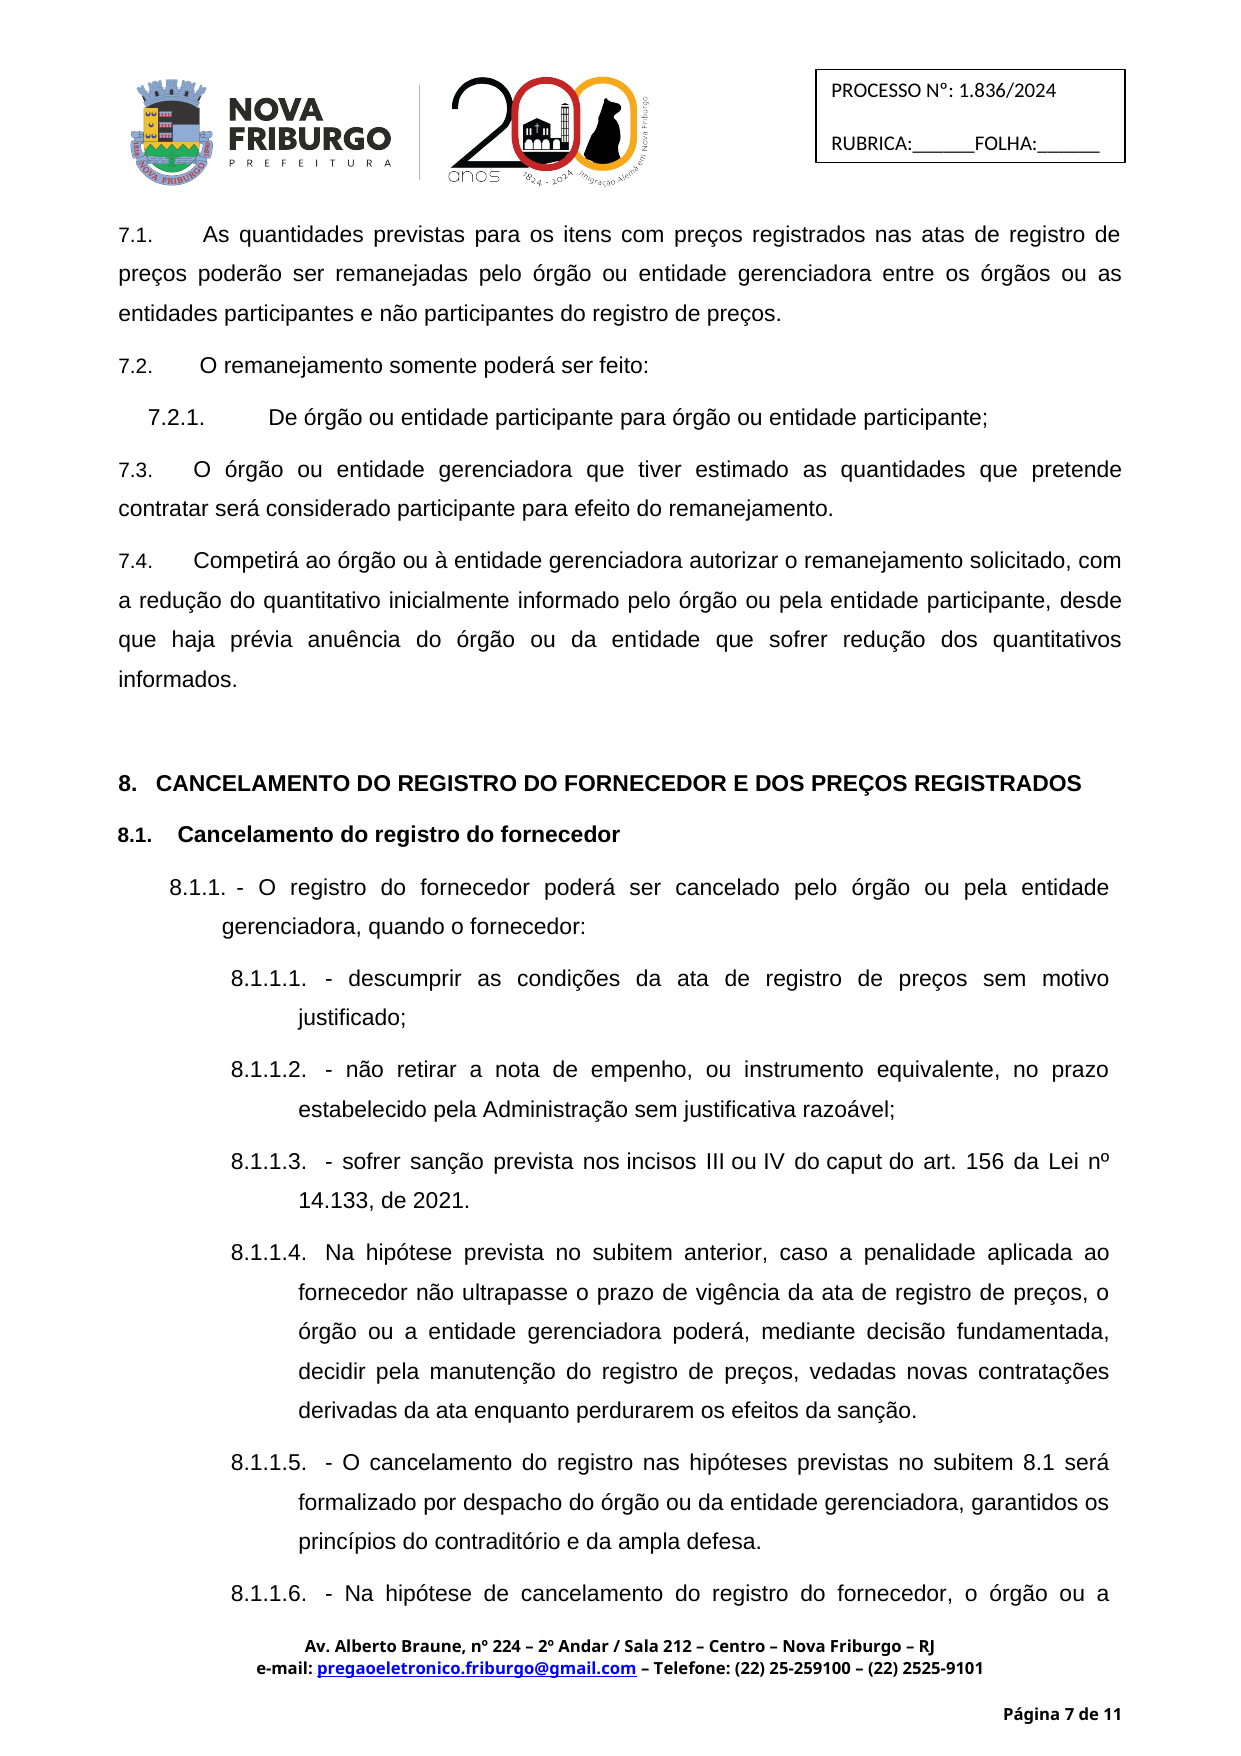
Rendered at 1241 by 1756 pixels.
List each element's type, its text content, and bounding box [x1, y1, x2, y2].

list Competirá ao órgão ou à entidade gerenciadora autorizar o remanejamento solicitado, com a redução do quantitativo inicialmente informado pelo órgão ou pela entidade participante, desde que haja prévia anuência do órgão ou da entidade que sofrer redução dos quantitativos informados. [118, 547, 1122, 692]
list As quantidades previstas para os itens com preços registrados nas atas de registro de preços poderão ser remanejadas pelo órgão ou entidade gerenciadora entre os órgãos ou as entidades participantes e não participantes do registro de preços. [118, 221, 1122, 326]
list - O registro do fornecedor poderá ser cancelado pelo órgão ou pela entidade gerenciadora, quando o fornecedor: [169, 873, 1110, 939]
list CANCELAMENTO DO REGISTRO DO FORNECEDOR E DOS PREÇOS REGISTRADOS [118, 769, 1110, 796]
list - O cancelamento do registro nas hipóteses previstas no subitem 8.1 será formalizado por despacho do órgão ou da entidade gerenciadora, garantidos os princípios do contraditório e da ampla defesa. [231, 1449, 1110, 1554]
list De órgão ou entidade participante para órgão ou entidade participante; [148, 404, 1122, 430]
list O remanejamento somente poderá ser feito: [118, 352, 1122, 378]
list Na hipótese prevista no subitem anterior, caso a penalidade aplicada ao fornecedor não ultrapasse o prazo de vigência da ata de registro de preços, o órgão ou a entidade gerenciadora poderá, mediante decisão fundamentada, decidir pela manutenção do registro de preços, vedadas novas contratações derivadas da ata enquanto perdurarem os efeitos da sanção. [231, 1239, 1110, 1423]
list - sofrer sanção prevista nos incisos III ou IV do caput do art. 156 da Lei nº 14.133, de 2021. [231, 1148, 1110, 1214]
list - descumprir as condições da ata de registro de preços sem motivo justificado; [231, 965, 1110, 1031]
list Cancelamento do registro do fornecedor [117, 821, 1110, 848]
picture [103, 44, 681, 215]
list - não retirar a nota de empenho, ou instrumento equivalente, no prazo estabelecido pela Administração sem justificativa razoável; [231, 1056, 1110, 1122]
list O órgão ou entidade gerenciadora que tiver estimado as quantidades que pretende contratar será considerado participante para efeito do remanejamento. [118, 456, 1122, 521]
